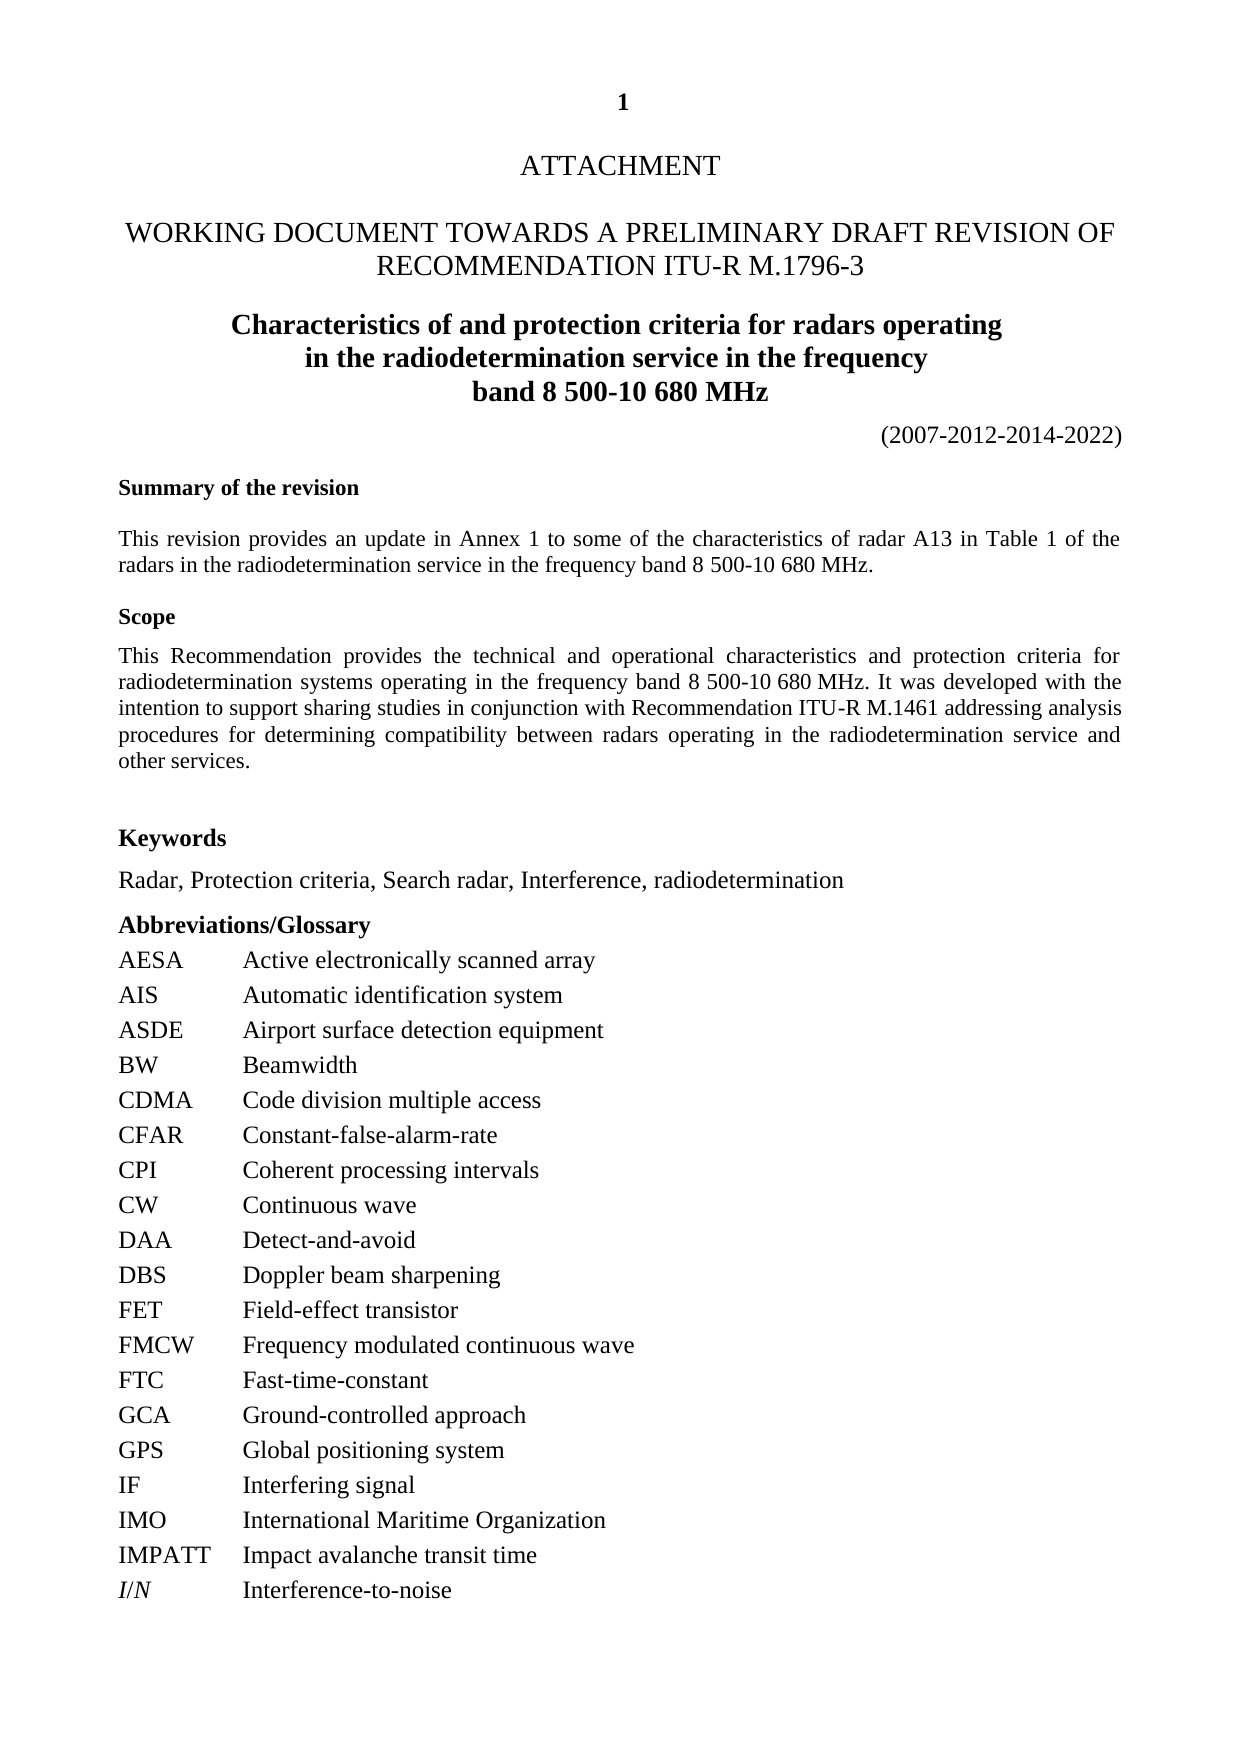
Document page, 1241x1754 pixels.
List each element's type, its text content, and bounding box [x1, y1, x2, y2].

text Characteristics of and protection criteria for radars operating in the radiodetermination service in the frequency band 8 500-10 680 MHz [118, 307, 1122, 407]
text I/N Interference-to-noise [118, 1575, 1122, 1604]
text CFAR Constant-false-alarm-rate [118, 1120, 1122, 1149]
text Keywords [118, 823, 1122, 852]
text IMPATT Impact avalanche transit time [118, 1540, 1122, 1569]
text Summary of the revision [118, 474, 1122, 500]
text GPS Global positioning system [118, 1435, 1122, 1464]
text DAA Detect-and-avoid [118, 1225, 1122, 1254]
text Abbreviations/Glossary [118, 910, 1122, 939]
text ATTACHMENT [118, 148, 1122, 181]
text This revision provides an update in Annex 1 to some of the characteristics of radar A13 in Table 1 of the radars in the radiodetermination service in the frequency band 8 500-10 680 MHz. [118, 525, 1122, 578]
text Scope [118, 603, 1122, 629]
text CDMA Code division multiple access [118, 1085, 1122, 1114]
text BW Beamwidth [118, 1050, 1122, 1079]
text CPI Coherent processing intervals [118, 1155, 1122, 1184]
text AIS Automatic identification system [118, 980, 1122, 1009]
text AESA Active electronically scanned array [118, 945, 1122, 974]
text IMO International Maritime Organization [118, 1505, 1122, 1534]
text GCA Ground-controlled approach [118, 1400, 1122, 1429]
text WORKING DOCUMENT TOWARDS A PRELIMINARY DRAFT REVISION OF RECOMMENDATION ITU-R M.1796-3 [118, 215, 1122, 282]
text ASDE Airport surface detection equipment [118, 1015, 1122, 1044]
text Radar, Protection criteria, Search radar, Interference, radiodetermination [118, 865, 1122, 893]
text (2007-2012-2014-2022) [118, 420, 1122, 449]
text This Recommendation provides the technical and operational characteristics and protection criteria for radiodetermination systems operating in the frequency band 8 500-10 680 MHz. It was developed with the intention to support sharing studies in conjunction with Recommendation ITU-R M.1461 addressing analysis procedures for determining compatibility between radars operating in the radiodetermination service and other services. [118, 642, 1122, 773]
text IF Interfering signal [118, 1470, 1122, 1499]
text DBS Doppler beam sharpening [118, 1260, 1122, 1289]
text CW Continuous wave [118, 1190, 1122, 1219]
text FET Field-effect transistor [118, 1295, 1122, 1324]
text FMCW Frequency modulated continuous wave [118, 1330, 1122, 1359]
text FTC Fast-time-constant [118, 1365, 1122, 1394]
